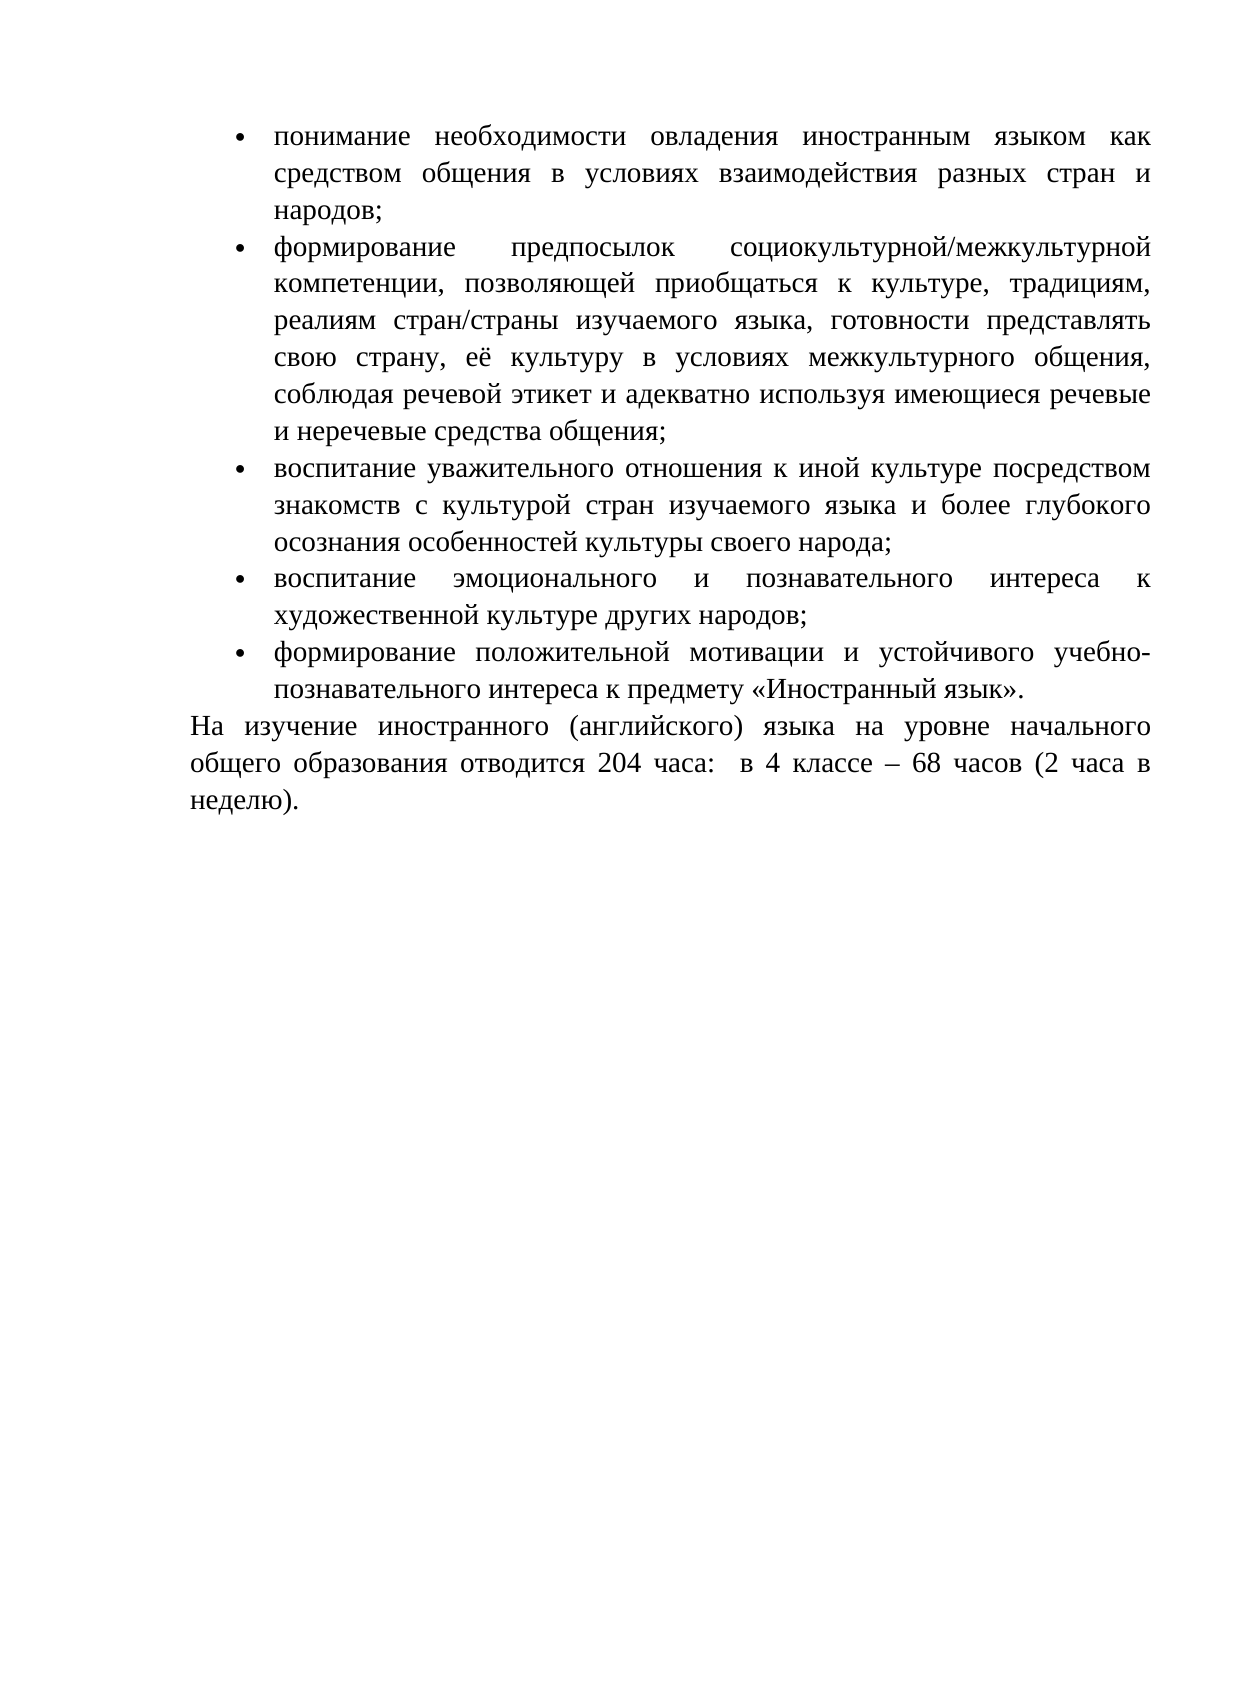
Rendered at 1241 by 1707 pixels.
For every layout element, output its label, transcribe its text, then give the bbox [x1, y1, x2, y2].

list формирование положительной мотивации и устойчивого учебно-познавательного интереса к предмету «Иностранный язык». [236, 634, 1152, 705]
list воспитание уважительного отношения к иной культуре посредством знакомств с культурой стран изучаемого языка и более глубокого осознания особенностей культуры своего народа; [236, 450, 1152, 557]
list воспитание эмоционального и познавательного интереса к художественной культуре других народов; [236, 561, 1152, 631]
list понимание необходимости овладения иностранным языком как средством общения в условиях взаимодействия разных стран и народов; [236, 118, 1152, 225]
text ‌На изучение иностранного (английского) языка на уровне начального общего образования отводится 204 часа: в 4 классе – 68 часов (2 часа в неделю).‌‌ [190, 708, 1152, 815]
list формирование предпосылок социокультурной/межкультурной компетенции, позволяющей приобщаться к культуре, традициям, реалиям стран/страны изучаемого языка, готовности представлять свою страну, её культуру в условиях межкультурного общения, соблюдая речевой этикет и адекватно используя имеющиеся речевые и неречевые средства общения; [236, 229, 1152, 447]
